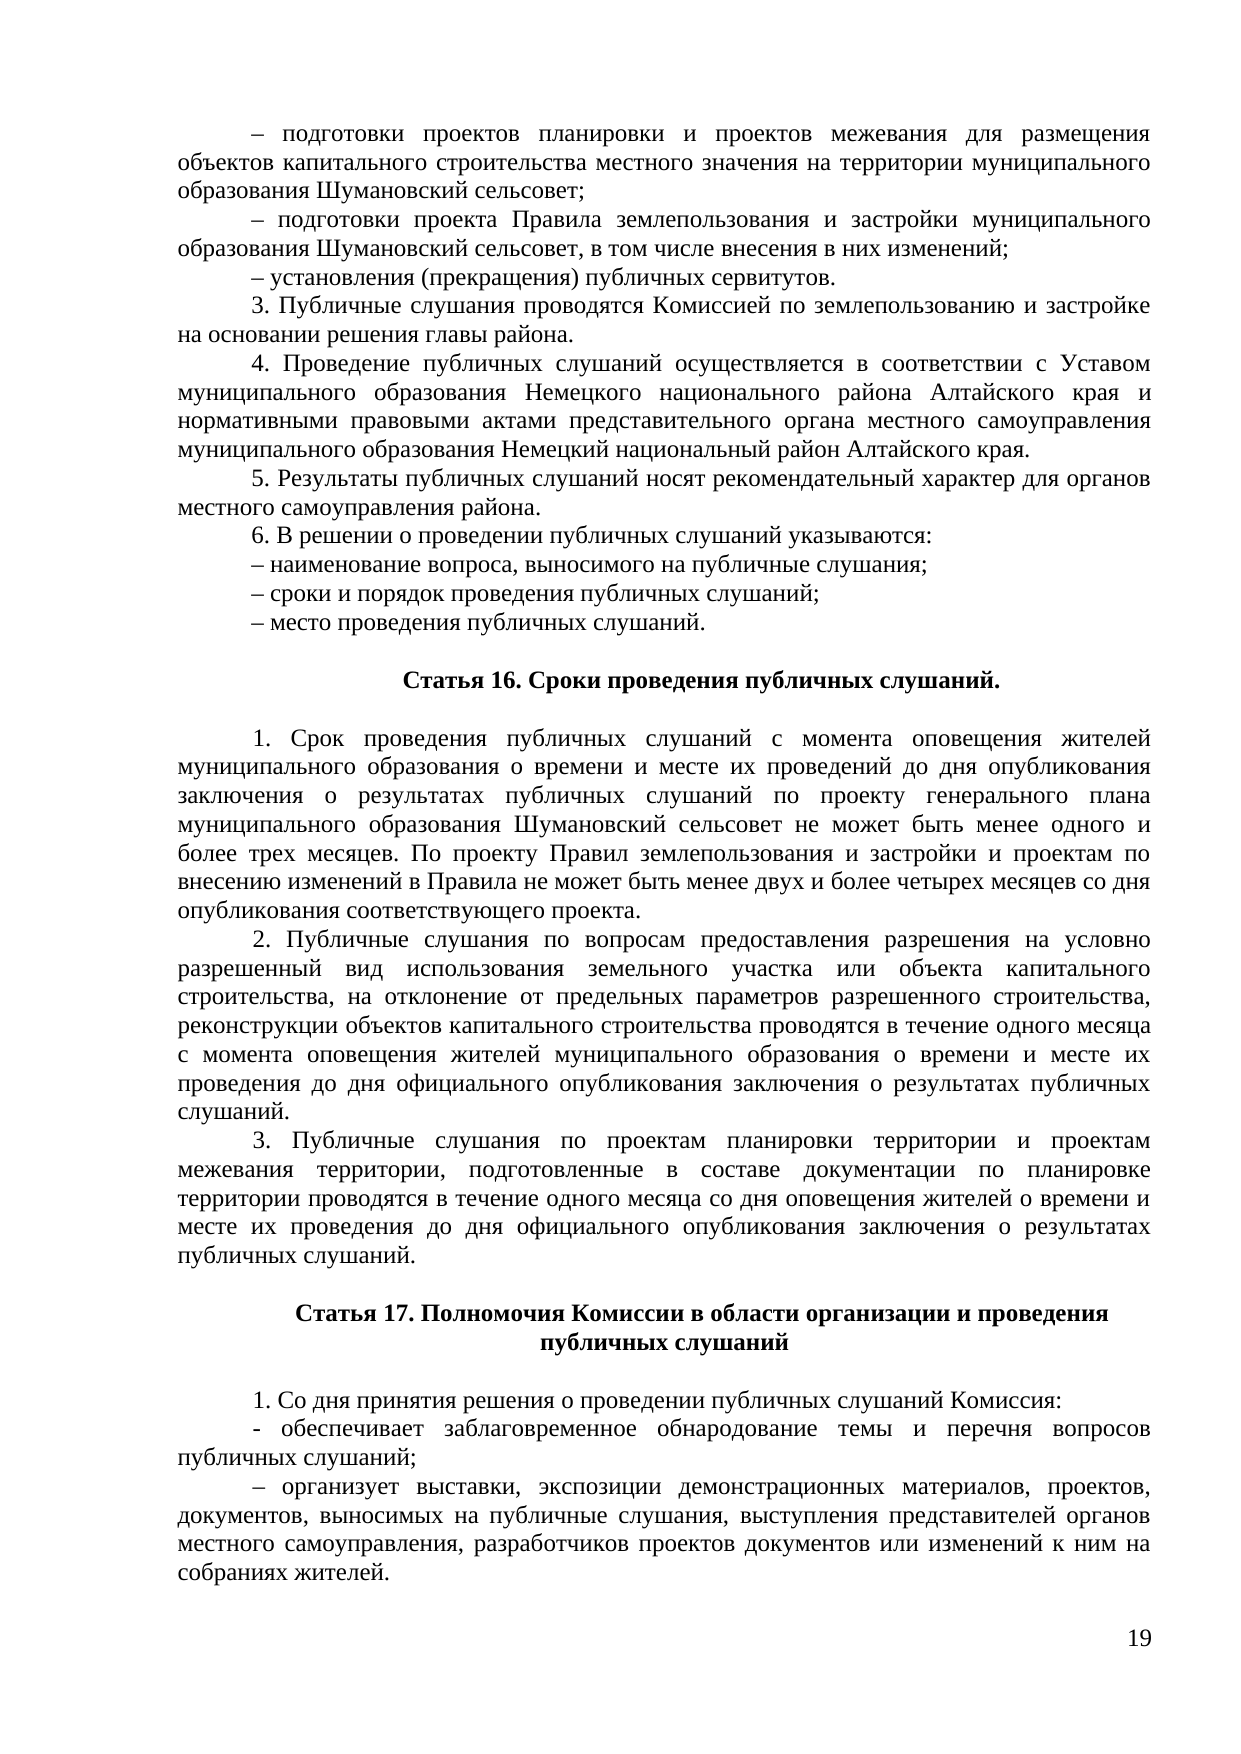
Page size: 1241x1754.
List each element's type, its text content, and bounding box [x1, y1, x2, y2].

text 6. В решении о проведении публичных слушаний указываются: [177, 521, 1152, 549]
text – подготовки проекта Правила землепользования и застройки муниципального образования Шумановский сельсовет, в том числе внесения в них изменений; [177, 204, 1152, 262]
text 2. Публичные слушания по вопросам предоставления разрешения на условно разрешенный вид использования земельного участка или объекта капитального строительства, на отклонение от предельных параметров разрешенного строительства, реконструкции объектов капитального строительства проводятся в течение одного месяца с момента оповещения жителей муниципального образования о времени и месте их проведения до дня официального опубликования заключения о результатах публичных слушаний. [177, 924, 1152, 1125]
text 1. Со дня принятия решения о проведении публичных слушаний Комиссия: [177, 1385, 1152, 1413]
text 5. Результаты публичных слушаний носят рекомендательный характер для органов местного самоуправления района. [177, 463, 1152, 521]
text – место проведения публичных слушаний. [177, 607, 1152, 636]
text Статья 17. Полномочия Комиссии в области организации и проведения публичных слушаний [177, 1298, 1152, 1356]
text 3. Публичные слушания проводятся Комиссией по землепользованию и застройке на основании решения главы района. [177, 291, 1152, 348]
text 4. Проведение публичных слушаний осуществляется в соответствии с Уставом муниципального образования Немецкого национального района Алтайского края и нормативными правовыми актами представительного органа местного самоуправления муниципального образования Немецкий национальный район Алтайского края. [177, 348, 1152, 463]
text – сроки и порядок проведения публичных слушаний; [177, 578, 1152, 607]
text – наименование вопроса, выносимого на публичные слушания; [177, 549, 1152, 578]
text – установления (прекращения) публичных сервитутов. [177, 262, 1152, 291]
text 3. Публичные слушания по проектам планировки территории и проектам межевания территории, подготовленные в составе документации по планировке территории проводятся в течение одного месяца со дня оповещения жителей о времени и месте их проведения до дня официального опубликования заключения о результатах публичных слушаний. [177, 1125, 1152, 1269]
text 1. Срок проведения публичных слушаний с момента оповещения жителей муниципального образования о времени и месте их проведений до дня опубликования заключения о результатах публичных слушаний по проекту генерального плана муниципального образования Шумановский сельсовет не может быть менее одного и более трех месяцев. По проекту Правил землепользования и застройки и проектам по внесению изменений в Правила не может быть менее двух и более четырех месяцев со дня опубликования соответствующего проекта. [177, 723, 1152, 924]
text – подготовки проектов планировки и проектов межевания для размещения объектов капитального строительства местного значения на территории муниципального образования Шумановский сельсовет; [177, 118, 1152, 204]
text Статья 16. Сроки проведения публичных слушаний. [177, 665, 1152, 693]
text – организует выставки, экспозиции демонстрационных материалов, проектов, документов, выносимых на публичные слушания, выступления представителей органов местного самоуправления, разработчиков проектов документов или изменений к ним на собраниях жителей. [177, 1471, 1152, 1586]
text - обеспечивает заблаговременное обнародование темы и перечня вопросов публичных слушаний; [177, 1413, 1152, 1471]
